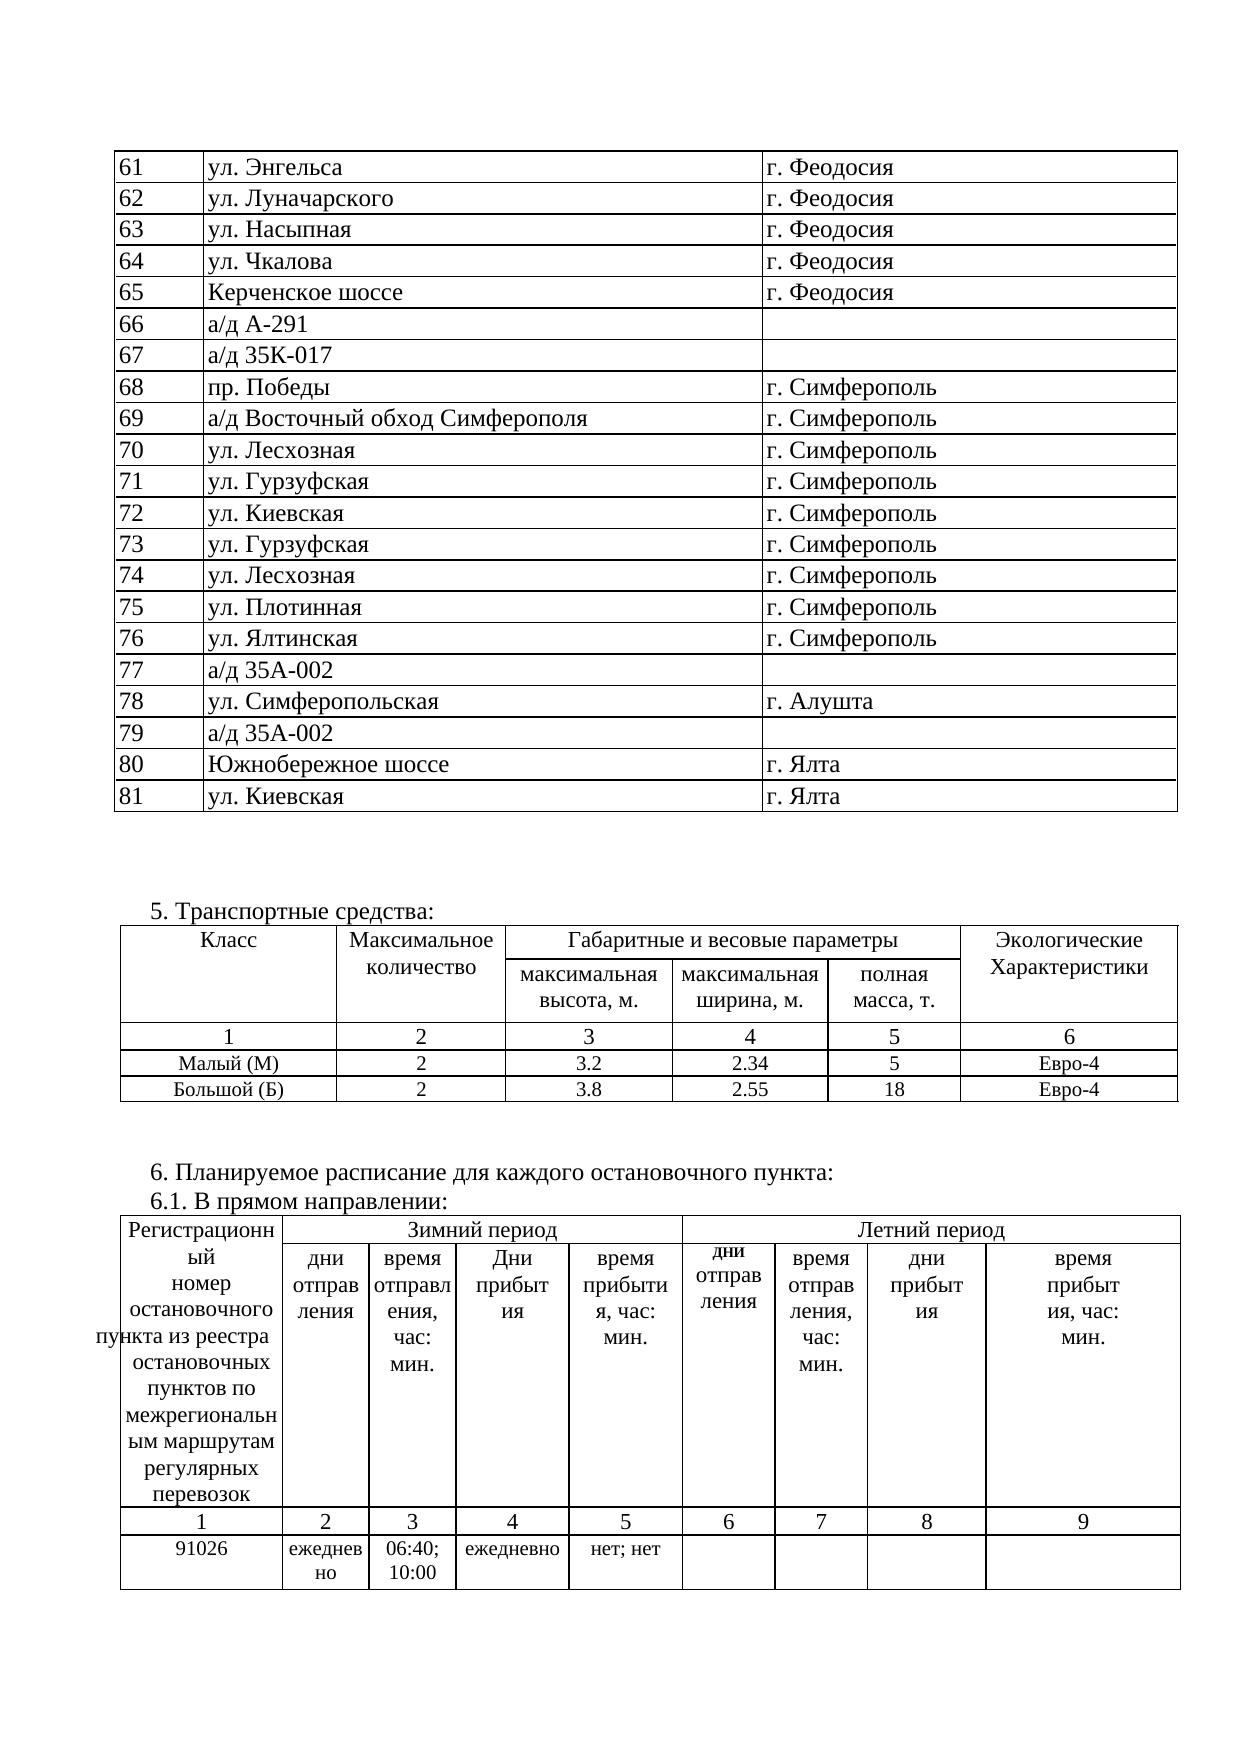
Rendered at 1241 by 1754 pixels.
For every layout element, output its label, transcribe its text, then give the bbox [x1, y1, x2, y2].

table_cell г. Феодосия [763, 244, 1177, 276]
table_cell 9 [987, 1508, 1180, 1534]
table_cell г. Феодосия [763, 276, 1177, 307]
table_cell 81 [115, 780, 203, 811]
table_cell ул. Киевская [204, 498, 762, 527]
table_cell 5 [829, 1023, 960, 1049]
text 5. Транспортные средства: [150, 896, 1090, 925]
table_cell а/д А-291 [204, 309, 762, 339]
table_cell 7 [776, 1508, 867, 1534]
table_cell время отправ ления, час: мин. [776, 1244, 867, 1506]
table_cell максимальная ширина, м. [673, 960, 827, 1021]
table_cell ул. Лесхозная [204, 561, 762, 590]
table_cell Большой (Б) [121, 1077, 336, 1101]
table_cell 3.2 [506, 1051, 672, 1075]
table_cell 91026 [121, 1536, 282, 1588]
table_cell 2 [337, 1023, 505, 1049]
table_cell г. Симферополь [763, 402, 1177, 433]
table_cell 79 [115, 717, 203, 748]
table_cell ул. Лесхозная [204, 435, 762, 464]
table_cell ул. Гурзуфская [204, 529, 762, 559]
table_cell г. Симферополь [763, 622, 1177, 653]
table_cell [763, 307, 1177, 339]
table_cell а/д 35А-002 [204, 718, 762, 748]
table_cell Дни прибыт ия [457, 1244, 568, 1506]
table_cell 70 [115, 434, 203, 464]
table_cell 5 [829, 1051, 960, 1075]
table_cell 2.55 [673, 1077, 827, 1101]
table_cell 71 [115, 466, 203, 496]
table_cell 72 [115, 497, 203, 527]
table_cell 3 [506, 1023, 672, 1049]
table_cell 66 [115, 308, 203, 339]
table_cell [763, 716, 1177, 748]
table_cell 18 [829, 1077, 960, 1101]
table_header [121, 1216, 282, 1506]
table_cell полная масса, т. [829, 960, 960, 1021]
table_cell 5 [570, 1508, 682, 1534]
table_cell 65 [115, 277, 203, 307]
text 6.1. В прямом направлении: [150, 1186, 1090, 1215]
table_cell г. Симферополь [763, 370, 1177, 402]
table_cell ул. Насыпная [204, 215, 762, 244]
table_cell максимальная высота, м. [506, 960, 672, 1021]
table_cell ул. Ялтинская [204, 623, 762, 653]
table_cell г. Феодосия [763, 181, 1177, 213]
table_cell 8 [868, 1508, 985, 1534]
table_cell [776, 1536, 867, 1588]
table_cell ул. Энгельса [204, 152, 762, 181]
table_cell ДНИ отправ ления [683, 1244, 774, 1506]
table_cell 76 [115, 623, 203, 653]
table_cell [868, 1536, 985, 1588]
table_cell время прибыти я, час: мин. [570, 1244, 682, 1506]
table_cell 2 [337, 1051, 505, 1075]
table_cell 73 [115, 529, 203, 559]
table_cell 1 [121, 1023, 336, 1049]
table_cell г. Симферополь [763, 590, 1177, 622]
table_cell [987, 1536, 1180, 1588]
table_cell 67 [115, 340, 203, 370]
table_header Экологические Характеристики [961, 926, 1177, 1021]
table_cell г. Феодосия [763, 152, 1177, 181]
table_cell 61 [115, 152, 203, 181]
table_cell г. Симферополь [763, 465, 1177, 496]
table_cell 74 [115, 560, 203, 590]
table_cell г. Симферополь [763, 559, 1177, 590]
table_cell г. Ялта [763, 779, 1177, 811]
table_cell 62 [115, 183, 203, 213]
table_cell 2 [337, 1077, 505, 1101]
table_cell г. Феодосия [763, 213, 1177, 244]
table_cell Евро-4 [961, 1051, 1177, 1075]
table_cell 64 [115, 245, 203, 276]
table_cell ул. Симферопольская [204, 686, 762, 716]
table_cell время отправл ения, час: мин. [370, 1244, 455, 1506]
table_cell г. Ялта [763, 748, 1177, 779]
table_cell 63 [115, 214, 203, 244]
table_cell а/д Восточный обход Симферополя [204, 403, 762, 433]
table_cell а/д 35А-002 [204, 655, 762, 685]
table_cell 75 [115, 591, 203, 622]
table_cell дни прибыт ия [868, 1244, 985, 1506]
table_header Зимний период [283, 1216, 682, 1243]
table_cell 2 [283, 1508, 368, 1534]
table_cell ежедневно [283, 1536, 368, 1588]
text 6. Планируемое расписание для каждого остановочного пункта: [150, 1157, 1090, 1186]
table_cell 06:40; 10:00 [370, 1536, 455, 1588]
table_cell Евро-4 [961, 1077, 1177, 1101]
table_cell 1 [121, 1508, 282, 1534]
table_cell 2.34 [673, 1051, 827, 1075]
table_cell г. Симферополь [763, 433, 1177, 464]
table_cell ул. Луначарского [204, 183, 762, 213]
table_header Летний период [683, 1216, 1180, 1243]
table_header Максимальное количество [337, 926, 505, 1021]
table_cell 3 [370, 1508, 455, 1534]
table_cell Южнобережное шоссе [204, 749, 762, 779]
table_cell Малый (М) [121, 1051, 336, 1075]
table_cell ул. Киевская [204, 781, 762, 811]
table_cell а/д 35К-017 [204, 340, 762, 370]
table_cell [683, 1536, 774, 1588]
table_cell ул. Плотинная [204, 592, 762, 622]
table_cell 6 [961, 1023, 1177, 1049]
table_cell г. Симферополь [763, 496, 1177, 527]
table_cell [763, 339, 1177, 370]
table_cell 3.8 [506, 1077, 672, 1101]
table_cell 6 [683, 1508, 774, 1534]
table_cell 68 [115, 371, 203, 402]
table_cell пр. Победы [204, 372, 762, 402]
table_cell г. Алушта [763, 685, 1177, 716]
table_cell нет; нет [570, 1536, 682, 1588]
table_header Габаритные и весовые параметры [506, 926, 960, 958]
table_cell 78 [115, 686, 203, 716]
table_cell 80 [115, 749, 203, 779]
table_header Класс [121, 926, 336, 1021]
table_cell 4 [673, 1023, 827, 1049]
table_cell время прибыт ия, час: мин. [987, 1244, 1180, 1506]
table_cell 77 [115, 654, 203, 685]
table_cell [763, 653, 1177, 685]
table_cell ул. Гурзуфская [204, 466, 762, 496]
table_cell г. Симферополь [763, 528, 1177, 559]
table_cell ул. Чкалова [204, 246, 762, 276]
table_cell 69 [115, 403, 203, 433]
table_cell 4 [457, 1508, 568, 1534]
table_cell ежедневно [457, 1536, 568, 1588]
table_cell дни отправ ления [283, 1244, 368, 1506]
table_cell Керченское шоссе [204, 277, 762, 307]
